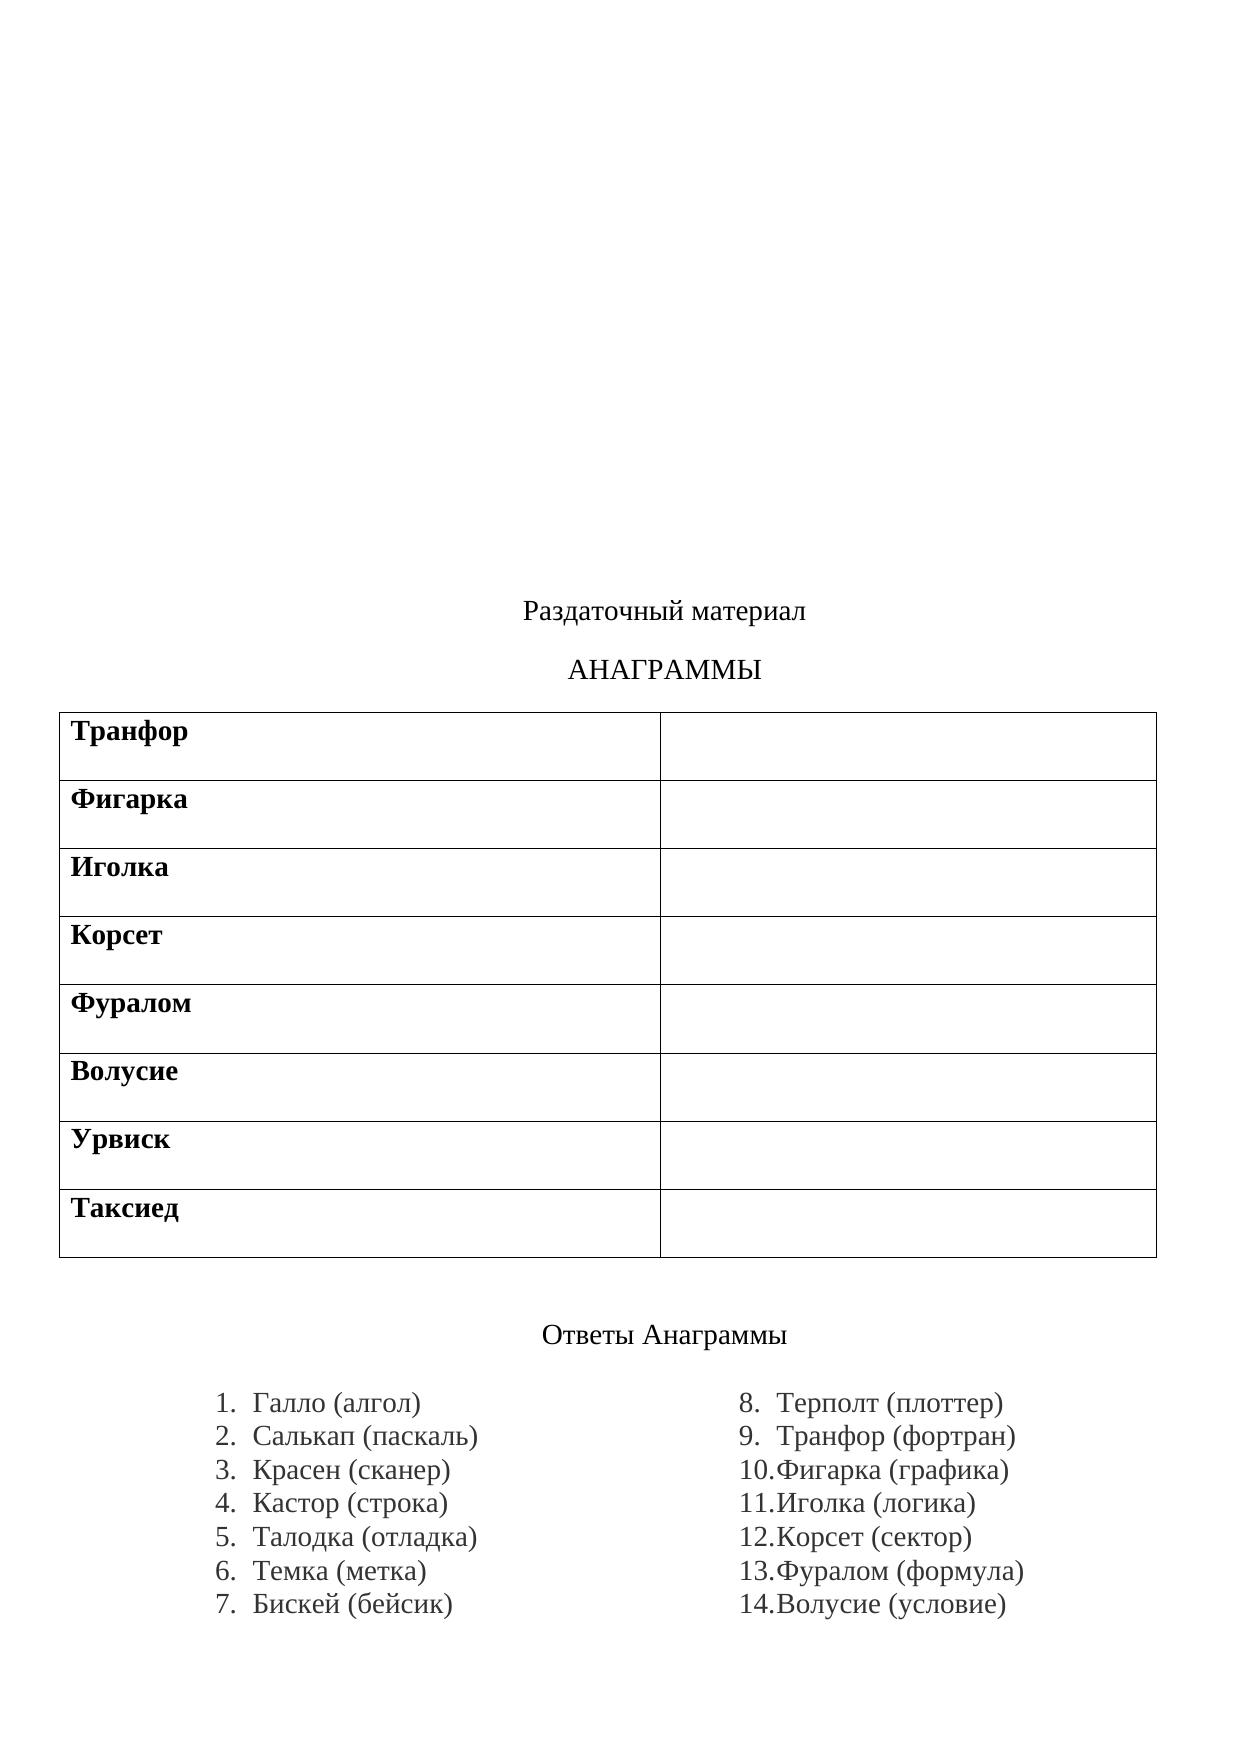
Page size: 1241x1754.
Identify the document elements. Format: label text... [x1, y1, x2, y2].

list Галло (алгол) [215, 1385, 627, 1418]
list Волусие (условие) [739, 1586, 1152, 1620]
table_cell [661, 985, 1156, 1052]
table_cell Иголка [60, 849, 660, 916]
list Фигарка (графика) [739, 1452, 1152, 1486]
text Раздаточный материал [177, 593, 1152, 627]
table_cell [661, 1122, 1156, 1189]
text Ответы Анаграммы [177, 1317, 1152, 1351]
list Фуралом (формула) [739, 1553, 1152, 1586]
table_cell [661, 917, 1156, 984]
list Терполт (плоттер) [739, 1385, 1152, 1418]
table_cell Фуралом [60, 985, 660, 1052]
list Талодка (отладка) [215, 1519, 627, 1553]
list Бискей (бейсик) [215, 1586, 627, 1620]
table_cell [661, 1190, 1156, 1257]
list Салькап (паскаль) [215, 1418, 627, 1452]
text АНАГРАММЫ [177, 652, 1152, 686]
list Красен (сканер) [215, 1452, 627, 1486]
table_cell [661, 849, 1156, 916]
list Корсет (сектор) [739, 1519, 1152, 1553]
table_cell Волусие [60, 1054, 660, 1121]
table_cell [661, 1054, 1156, 1121]
list Кастор (строка) [215, 1486, 627, 1519]
table_cell Фигарка [60, 781, 660, 848]
table_cell Корсет [60, 917, 660, 984]
table_header [661, 713, 1156, 780]
list Транфор (фортран) [739, 1418, 1152, 1452]
table_cell Урвиск [60, 1122, 660, 1189]
table_header Транфор [60, 713, 660, 780]
list Иголка (логика) [739, 1486, 1152, 1519]
table_cell Таксиед [60, 1190, 660, 1257]
list Темка (метка) [215, 1553, 627, 1586]
table_cell [661, 781, 1156, 848]
